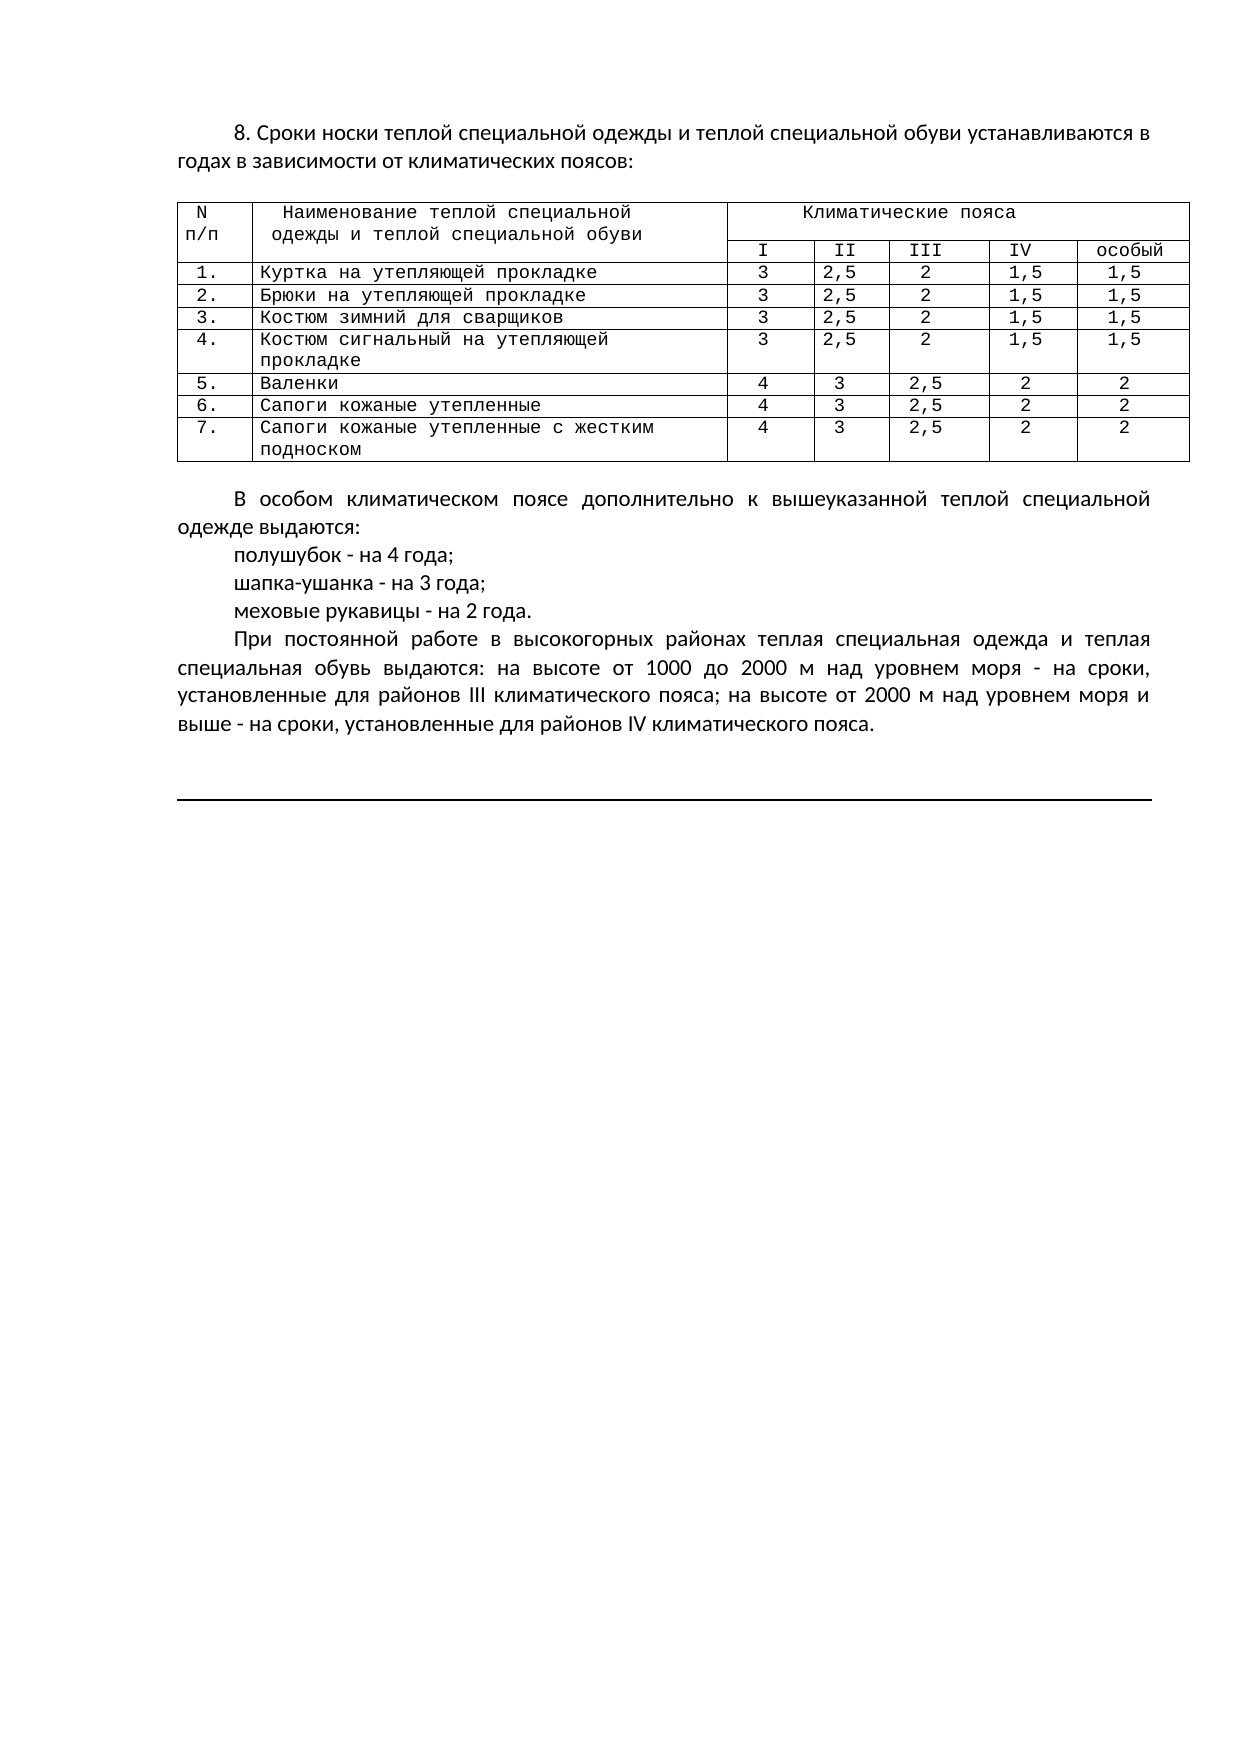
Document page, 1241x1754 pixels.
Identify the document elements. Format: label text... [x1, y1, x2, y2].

table_cell 1. [178, 263, 252, 284]
table_cell 3 [728, 308, 814, 329]
text шапка-ушанка - на 3 года; [177, 568, 1152, 597]
table_cell особый [1078, 241, 1189, 262]
table_cell 1,5 [990, 285, 1077, 307]
table_cell 2 [890, 263, 989, 284]
table_cell 2,5 [890, 396, 989, 417]
table_cell Куртка на утепляющей прокладке [253, 263, 727, 284]
table_cell 1,5 [990, 330, 1077, 372]
table_cell 4 [728, 396, 814, 417]
table_cell 2 [990, 418, 1077, 461]
table_cell Костюм сигнальный на утепляющей прокладке [253, 330, 727, 372]
table_cell IV [990, 241, 1077, 262]
table_cell 1,5 [1078, 285, 1189, 307]
table_cell 3 [815, 418, 889, 461]
table_cell Брюки на утепляющей прокладке [253, 285, 727, 307]
table_cell 3 [728, 263, 814, 284]
table_cell 1,5 [990, 263, 1077, 284]
text меховые рукавицы - на 2 года. [177, 597, 1152, 624]
table_cell 2,5 [890, 418, 989, 461]
table_cell 2 [890, 308, 989, 329]
table_cell Сапоги кожаные утепленные [253, 396, 727, 417]
table_cell 2 [1078, 374, 1189, 395]
table_cell 2 [990, 374, 1077, 395]
text При постоянной работе в высокогорных районах теплая специальная одежда и теплая специальная обувь выдаются: на высоте от 1000 до 2000 м над уровнем моря - на сроки, установленные для районов III климатического пояса; на высоте от 2000 м над уровнем моря и выше - на сроки, установленные для районов IV климатического пояса. [177, 624, 1152, 737]
table_cell 3 [728, 285, 814, 307]
table_cell 2,5 [890, 374, 989, 395]
table_cell I [728, 241, 814, 262]
table_header Наименование теплой специальной одежды и теплой специальной обуви [253, 203, 727, 262]
text полушубок - на 4 года; [177, 541, 1152, 568]
table_cell Валенки [253, 374, 727, 395]
table_cell 5. [178, 374, 252, 395]
table_cell 2 [1078, 418, 1189, 461]
text 8. Сроки носки теплой специальной одежды и теплой специальной обуви устанавливаются в годах в зависимости от климатических поясов: [177, 118, 1152, 174]
table_cell 7. [178, 418, 252, 461]
table_cell 2,5 [815, 263, 889, 284]
table_cell 2,5 [815, 330, 889, 372]
table_header N п/п [178, 203, 252, 262]
table_cell 4 [728, 374, 814, 395]
table_cell 4. [178, 330, 252, 372]
table_cell 3 [728, 330, 814, 372]
table_header Климатические пояса [728, 203, 1189, 240]
table_cell 6. [178, 396, 252, 417]
table_cell Костюм зимний для сварщиков [253, 308, 727, 329]
table_cell 2,5 [815, 285, 889, 307]
table_cell 1,5 [1078, 263, 1189, 284]
text В особом климатическом поясе дополнительно к вышеуказанной теплой специальной одежде выдаются: [177, 484, 1152, 541]
table_cell 2. [178, 285, 252, 307]
table_cell Сапоги кожаные утепленные с жестким подноском [253, 418, 727, 461]
table_cell 2,5 [815, 308, 889, 329]
table_cell 2 [890, 285, 989, 307]
table_cell III [890, 241, 989, 262]
table_cell 2 [1078, 396, 1189, 417]
table_cell 3 [815, 374, 889, 395]
table_cell 1,5 [1078, 308, 1189, 329]
table_cell 3. [178, 308, 252, 329]
table_cell 3 [815, 396, 889, 417]
table_cell 1,5 [1078, 330, 1189, 372]
table_cell II [815, 241, 889, 262]
table_cell 2 [890, 330, 989, 372]
table_cell 1,5 [990, 308, 1077, 329]
table_cell 4 [728, 418, 814, 461]
table_cell 2 [990, 396, 1077, 417]
